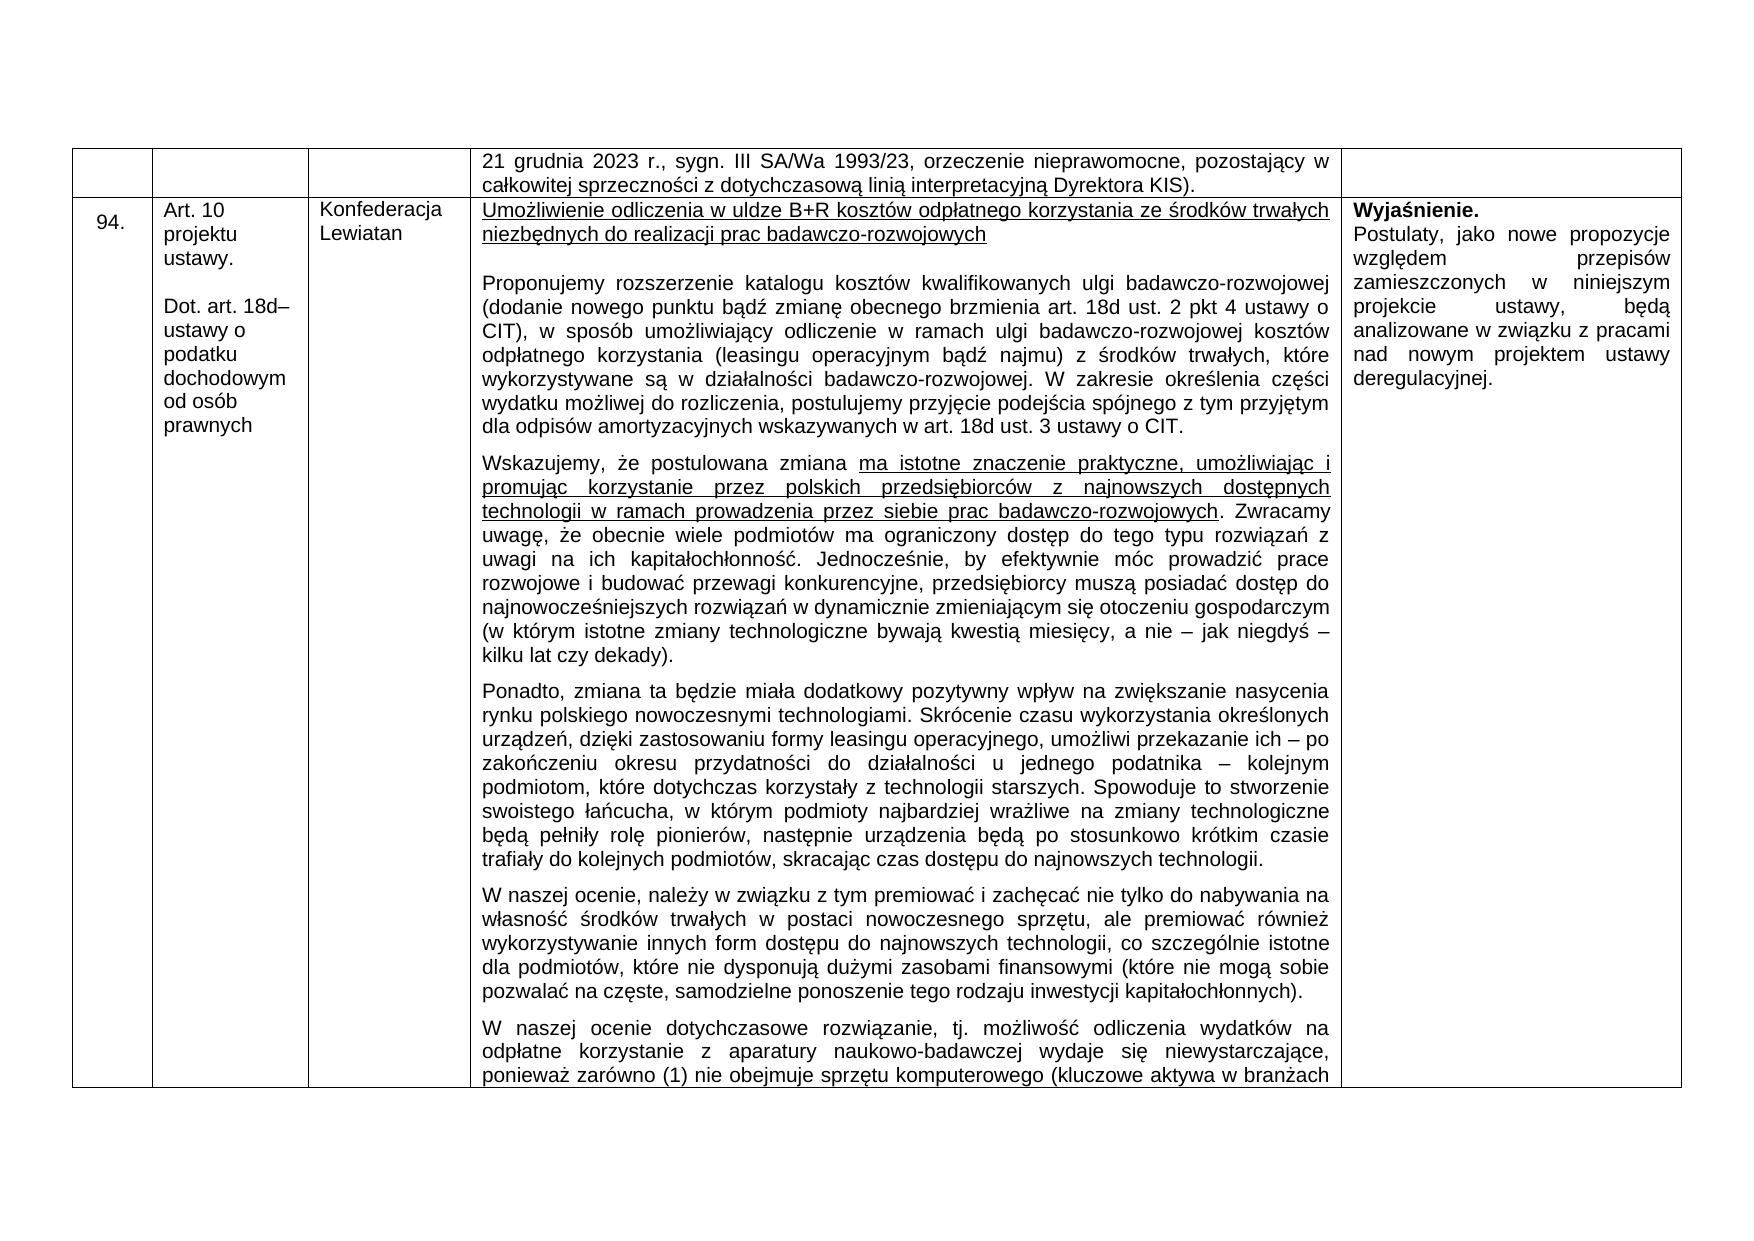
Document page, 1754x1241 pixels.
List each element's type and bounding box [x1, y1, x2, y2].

table_cell [73, 149, 152, 197]
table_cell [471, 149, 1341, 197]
table_cell [471, 198, 1341, 1087]
table_cell [153, 149, 308, 197]
table_cell [73, 198, 152, 1087]
table_cell [153, 198, 308, 1087]
table_cell [309, 198, 470, 1087]
table_cell [1342, 198, 1681, 1087]
table_cell [1342, 149, 1681, 197]
table_cell [309, 149, 470, 197]
